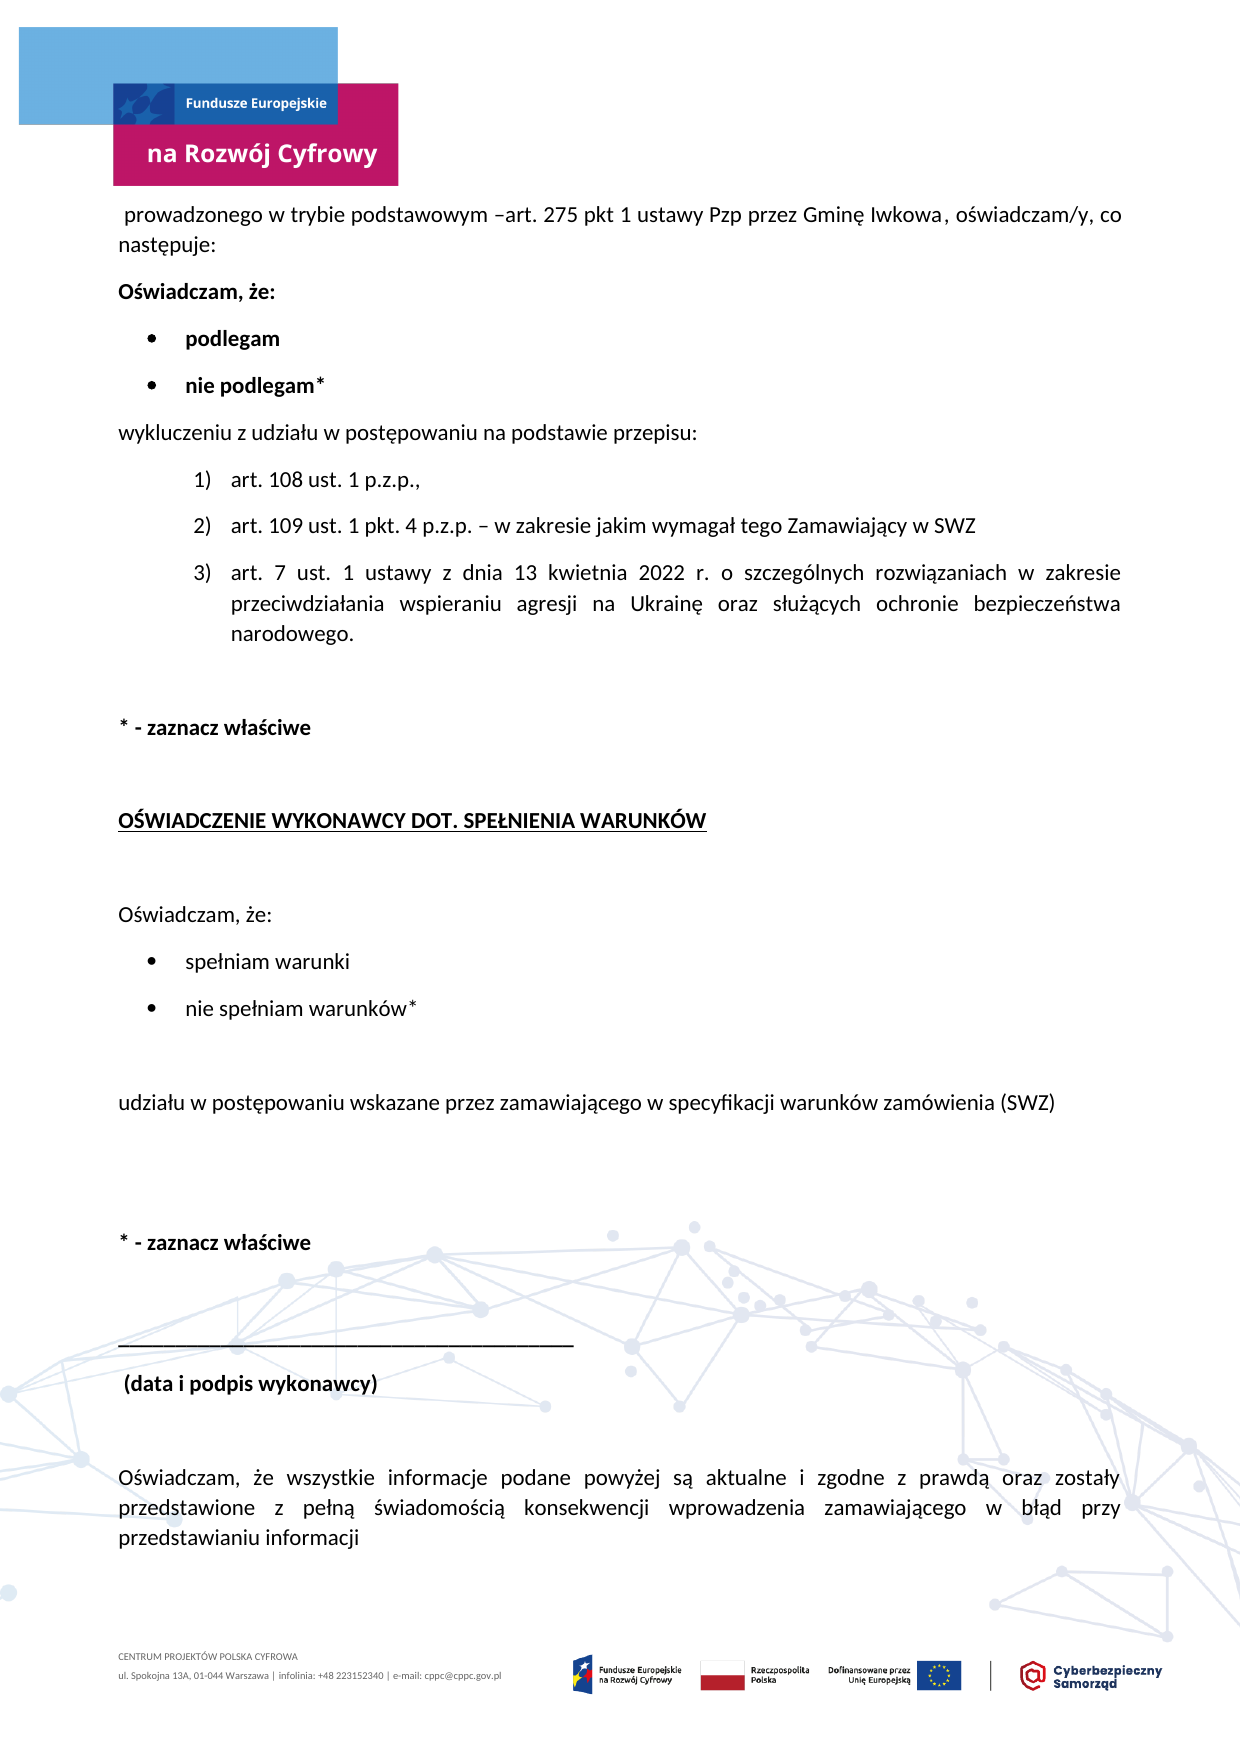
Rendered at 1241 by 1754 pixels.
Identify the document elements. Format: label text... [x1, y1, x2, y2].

picture [0, 1221, 1240, 1754]
list art. 7 ust. 1 ustawy z dnia 13 kwietnia 2022 r. o szczególnych rozwiązaniach w zakresie przeciwdziałania wspieraniu agresji na Ukrainę oraz służących ochronie bezpieczeństwa narodowego. [193, 558, 1122, 647]
text wykluczeniu z udziału w postępowaniu na podstawie przepisu: [118, 418, 1122, 446]
text OŚWIADCZENIE WYKONAWCY DOT. SPEŁNIENIA WARUNKÓW [118, 806, 1122, 834]
text prowadzonego w trybie podstawowym –art. 275 pkt 1 ustawy Pzp przez Gminę Iwkowa, oświadczam/y, co następuje: [118, 200, 1122, 258]
text * - zaznacz właściwe [118, 1228, 1122, 1256]
list art. 108 ust. 1 p.z.p., [193, 465, 1122, 493]
list podlegam [148, 324, 1122, 352]
text (data i podpis wykonawcy) [118, 1369, 1122, 1397]
list nie spełniam warunków* [148, 994, 1122, 1022]
text Oświadczam, że: [118, 277, 1122, 305]
text * - zaznacz właściwe [118, 713, 1122, 741]
text Oświadczam, że wszystkie informacje podane powyżej są aktualne i zgodne z prawdą oraz zostały przedstawione z pełną świadomością konsekwencji wprowadzenia zamawiającego w błąd przy przedstawianiu informacji [118, 1463, 1122, 1551]
text ________________________________________ [118, 1322, 1122, 1350]
list art. 109 ust. 1 pkt. 4 p.z.p. – w zakresie jakim wymagał tego Zamawiający w SWZ [193, 512, 1122, 540]
text udziału w postępowaniu wskazane przez zamawiającego w specyfikacji warunków zamówienia (SWZ) [118, 1088, 1122, 1116]
picture [18, 27, 399, 186]
list nie podlegam* [148, 371, 1122, 399]
list spełniam warunki [148, 947, 1122, 975]
text Oświadczam, że: [118, 900, 1122, 928]
